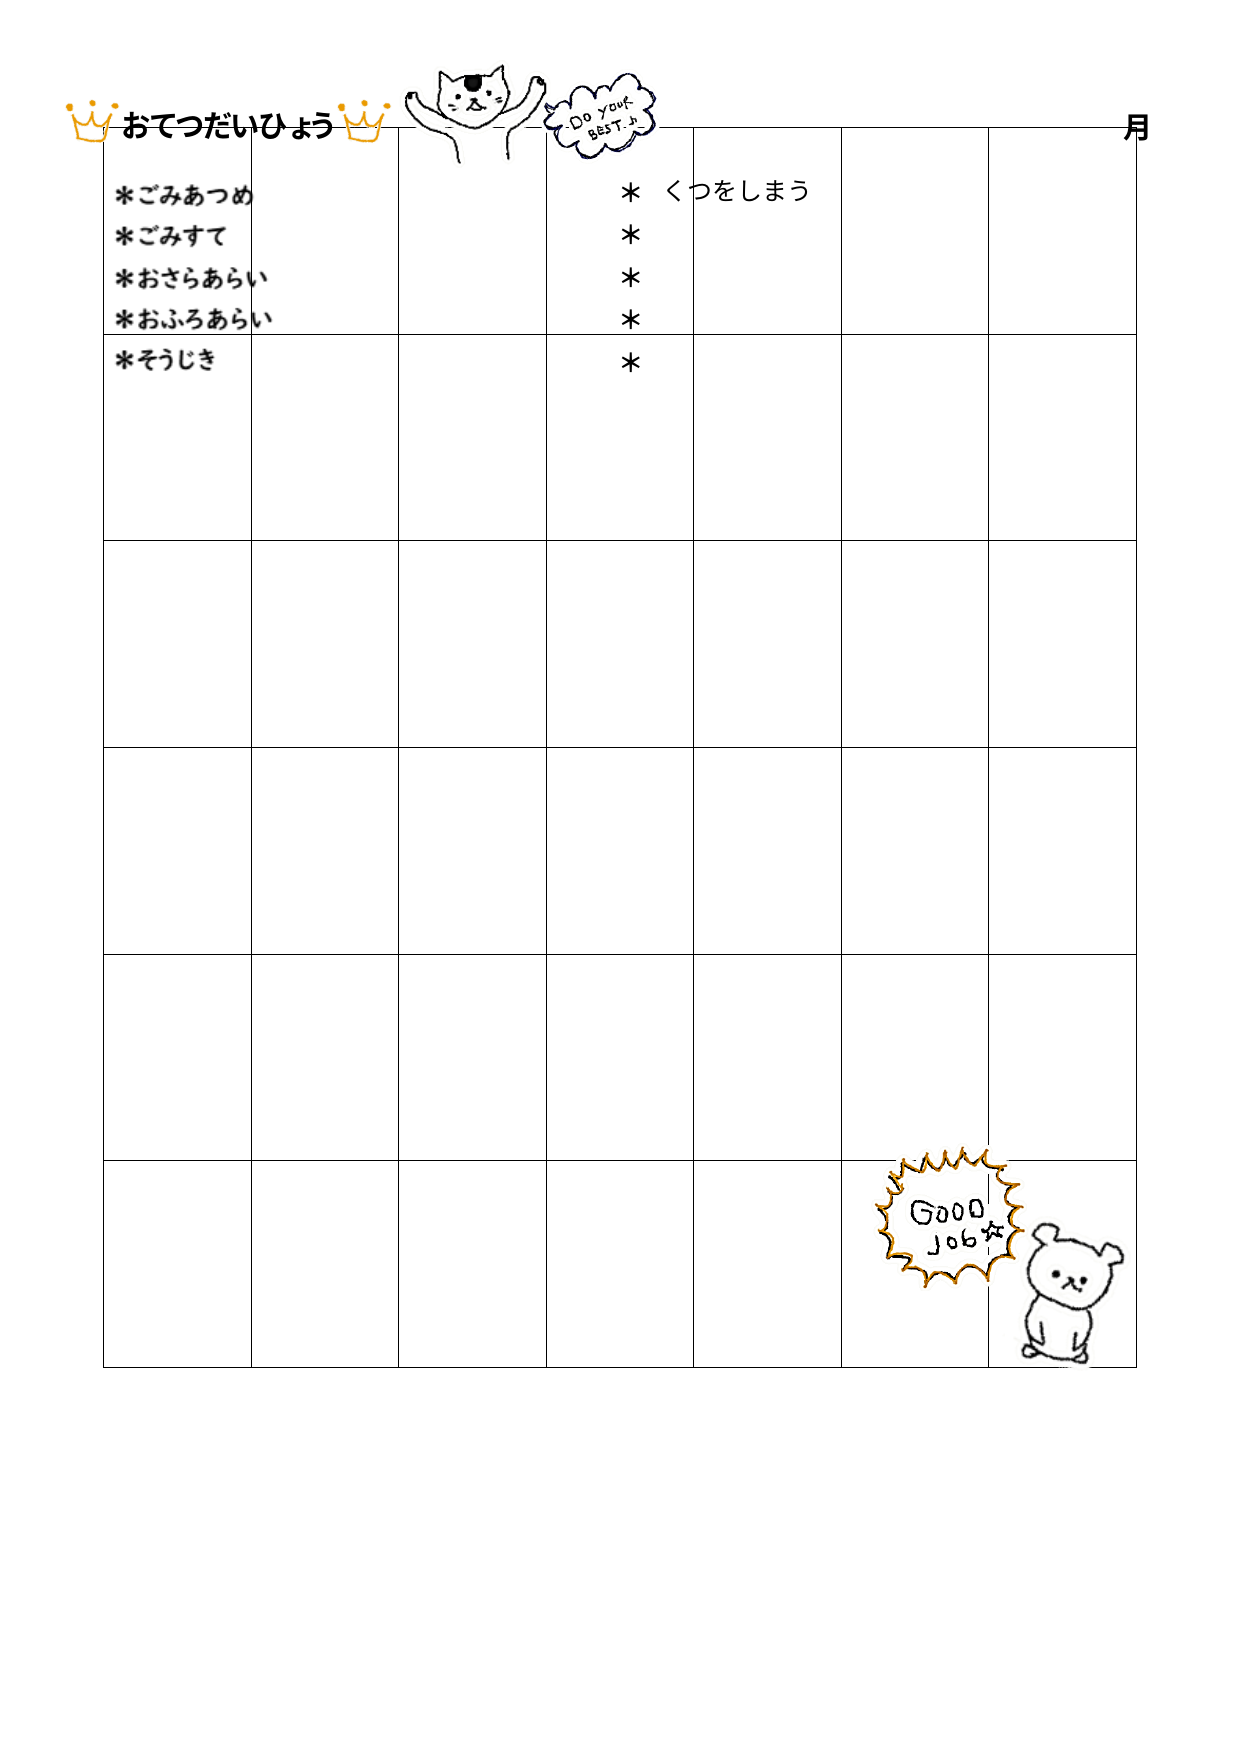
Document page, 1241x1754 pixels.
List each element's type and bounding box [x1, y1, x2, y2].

table_cell [104, 955, 251, 1160]
table_cell [694, 541, 841, 747]
table_cell [694, 748, 841, 954]
picture [47, 77, 133, 154]
table_cell [842, 335, 988, 540]
table_cell [104, 382, 251, 540]
picture [865, 1129, 1157, 1397]
table_cell [252, 382, 398, 540]
table_cell [547, 335, 693, 540]
table_cell [842, 748, 988, 954]
table_header [842, 128, 988, 334]
table_cell [989, 335, 1136, 540]
table_cell [252, 955, 398, 1160]
table_cell [842, 541, 988, 747]
table_cell [399, 1161, 546, 1367]
table_cell [104, 748, 251, 954]
table_cell [1028, 1161, 1136, 1246]
table_cell [989, 541, 1136, 747]
table_cell [252, 1161, 398, 1367]
table_cell [399, 748, 546, 954]
table_cell [547, 748, 693, 954]
table_header [989, 128, 1136, 334]
table_cell [547, 1161, 693, 1367]
table_cell [694, 955, 841, 1160]
table_cell [989, 748, 1136, 954]
picture [101, 46, 678, 382]
table_header [694, 128, 841, 334]
table_cell [399, 382, 546, 540]
table_header [252, 128, 398, 169]
table_cell [399, 955, 546, 1160]
table_cell [694, 335, 841, 540]
table_cell [547, 541, 693, 747]
table_header [104, 128, 251, 169]
table_cell [104, 541, 251, 747]
table_cell [104, 1161, 251, 1367]
table_cell [1097, 1296, 1136, 1367]
table_cell [694, 1161, 841, 1367]
table_cell [989, 1347, 1024, 1367]
table_cell [842, 1161, 988, 1367]
table_header [619, 128, 693, 334]
table_cell [842, 955, 988, 1160]
table_cell [547, 955, 693, 1160]
table_cell [252, 541, 398, 747]
table_cell [252, 748, 398, 954]
table_cell [399, 541, 546, 747]
table_cell [989, 955, 1136, 1160]
